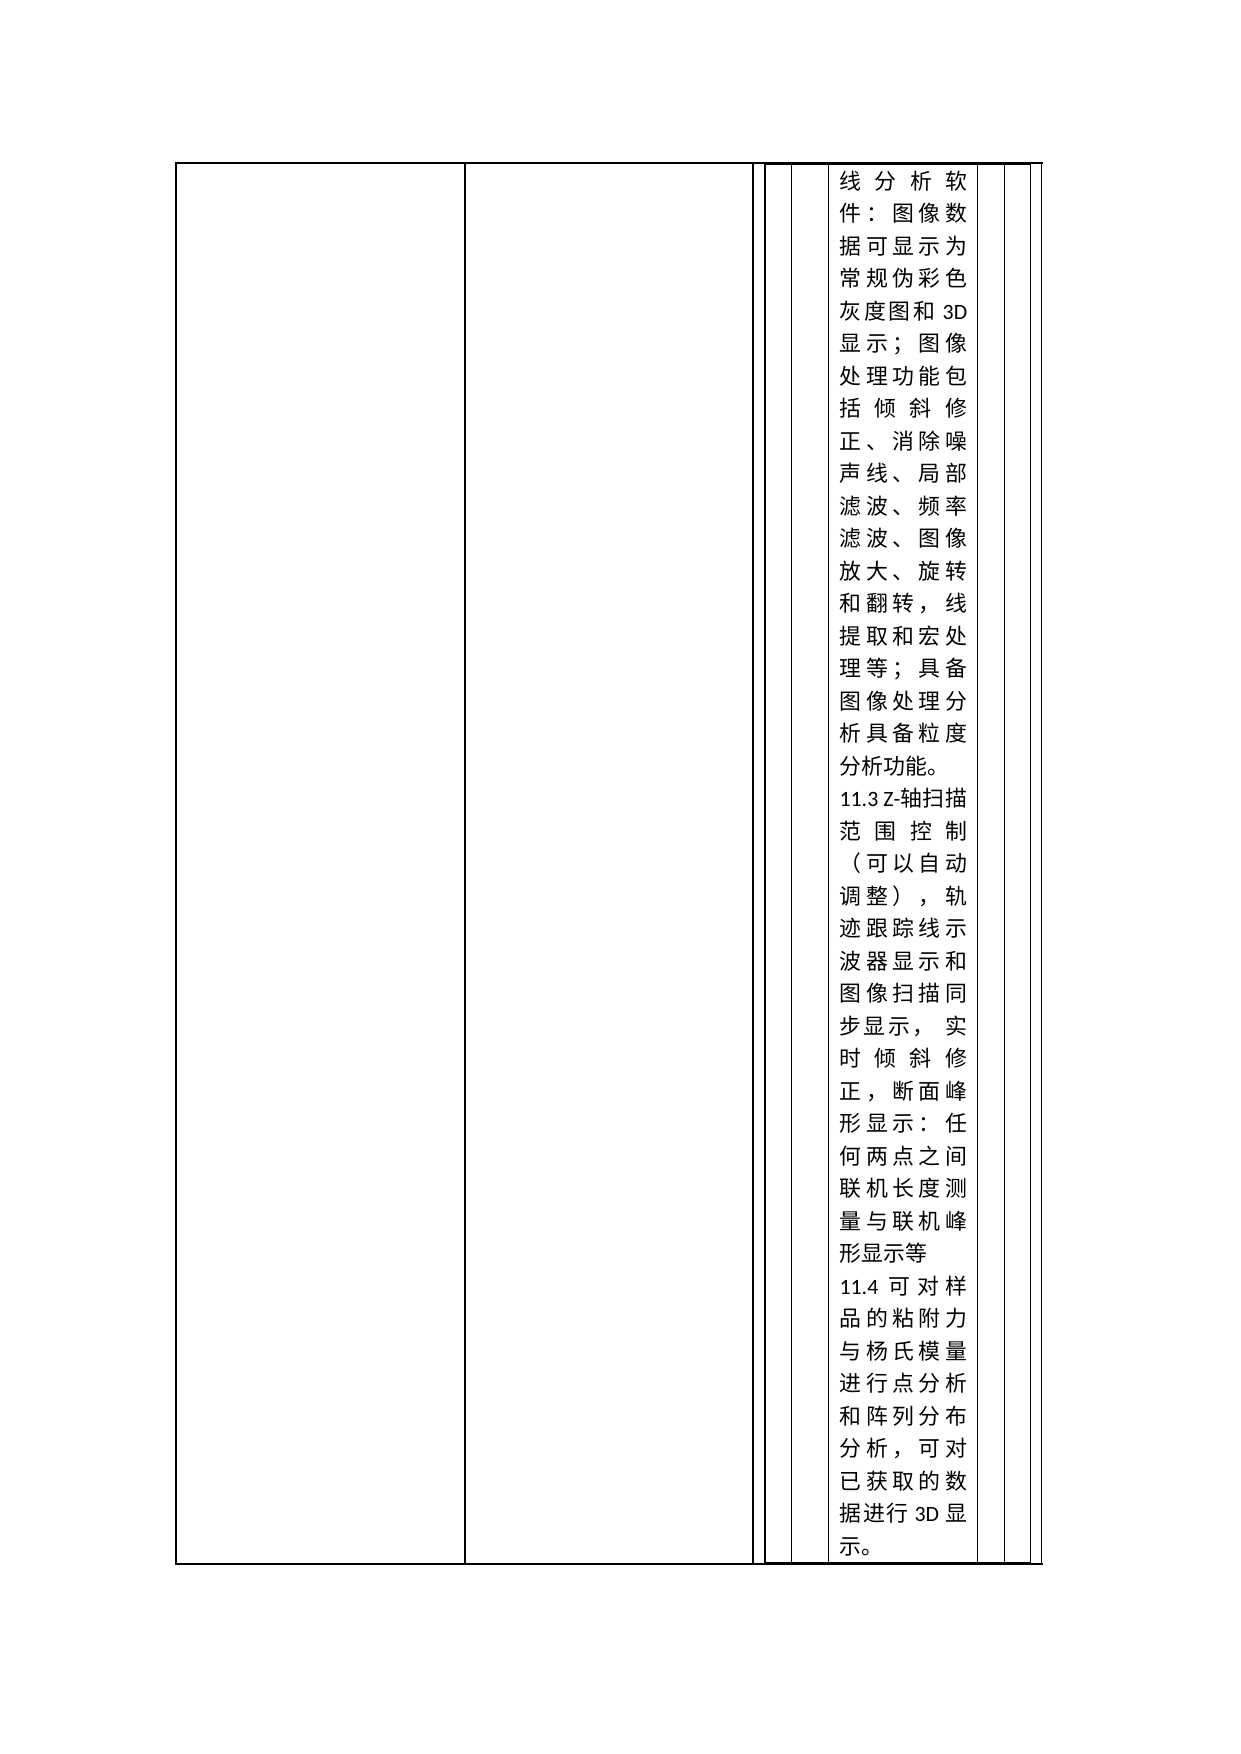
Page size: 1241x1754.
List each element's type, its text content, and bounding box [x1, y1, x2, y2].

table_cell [766, 165, 791, 1562]
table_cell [829, 165, 977, 1562]
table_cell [754, 164, 764, 1563]
table_cell 1 [466, 164, 752, 1563]
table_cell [1031, 164, 1041, 1563]
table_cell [1005, 165, 1030, 1562]
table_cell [792, 165, 828, 1562]
table_cell [177, 164, 464, 1563]
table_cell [978, 165, 1004, 1562]
